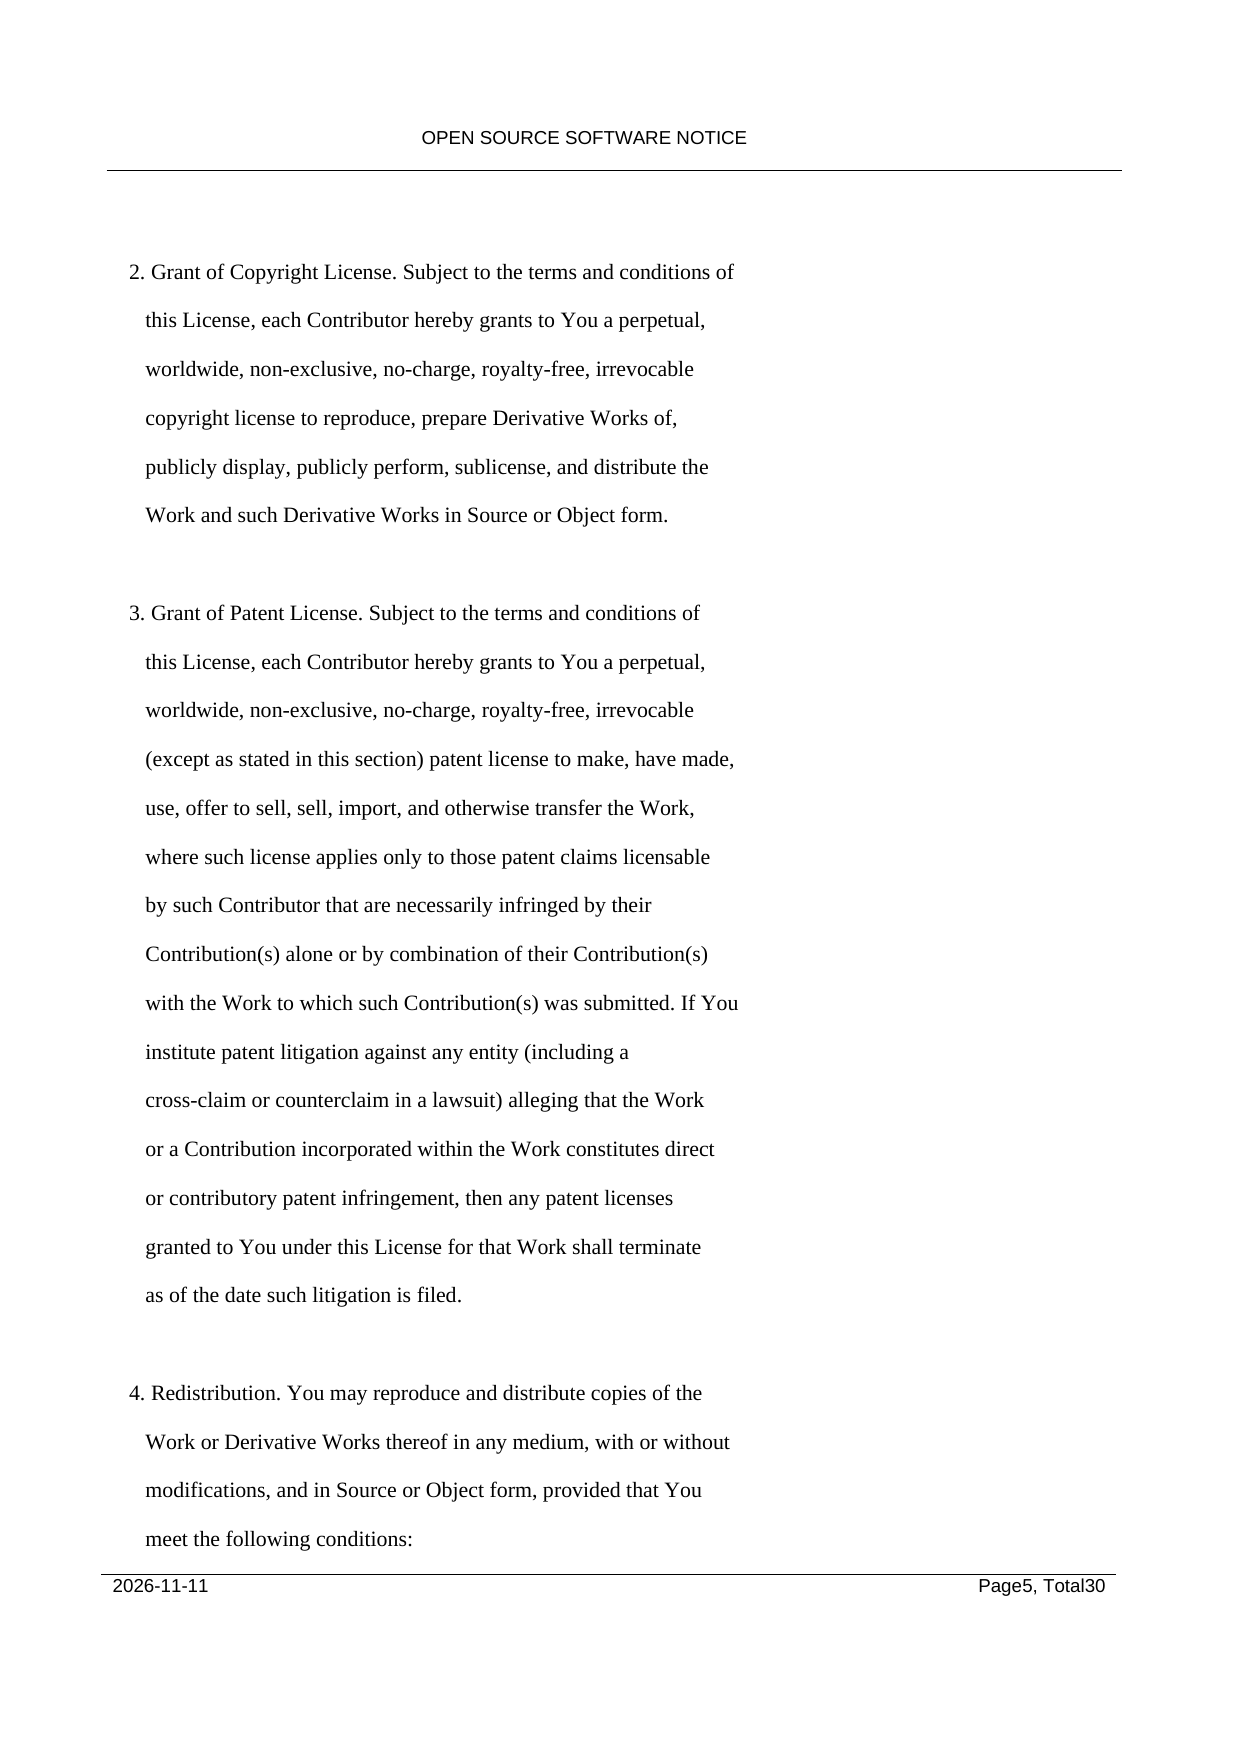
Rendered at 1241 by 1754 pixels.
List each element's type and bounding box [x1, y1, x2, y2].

text [112, 206, 1128, 1555]
